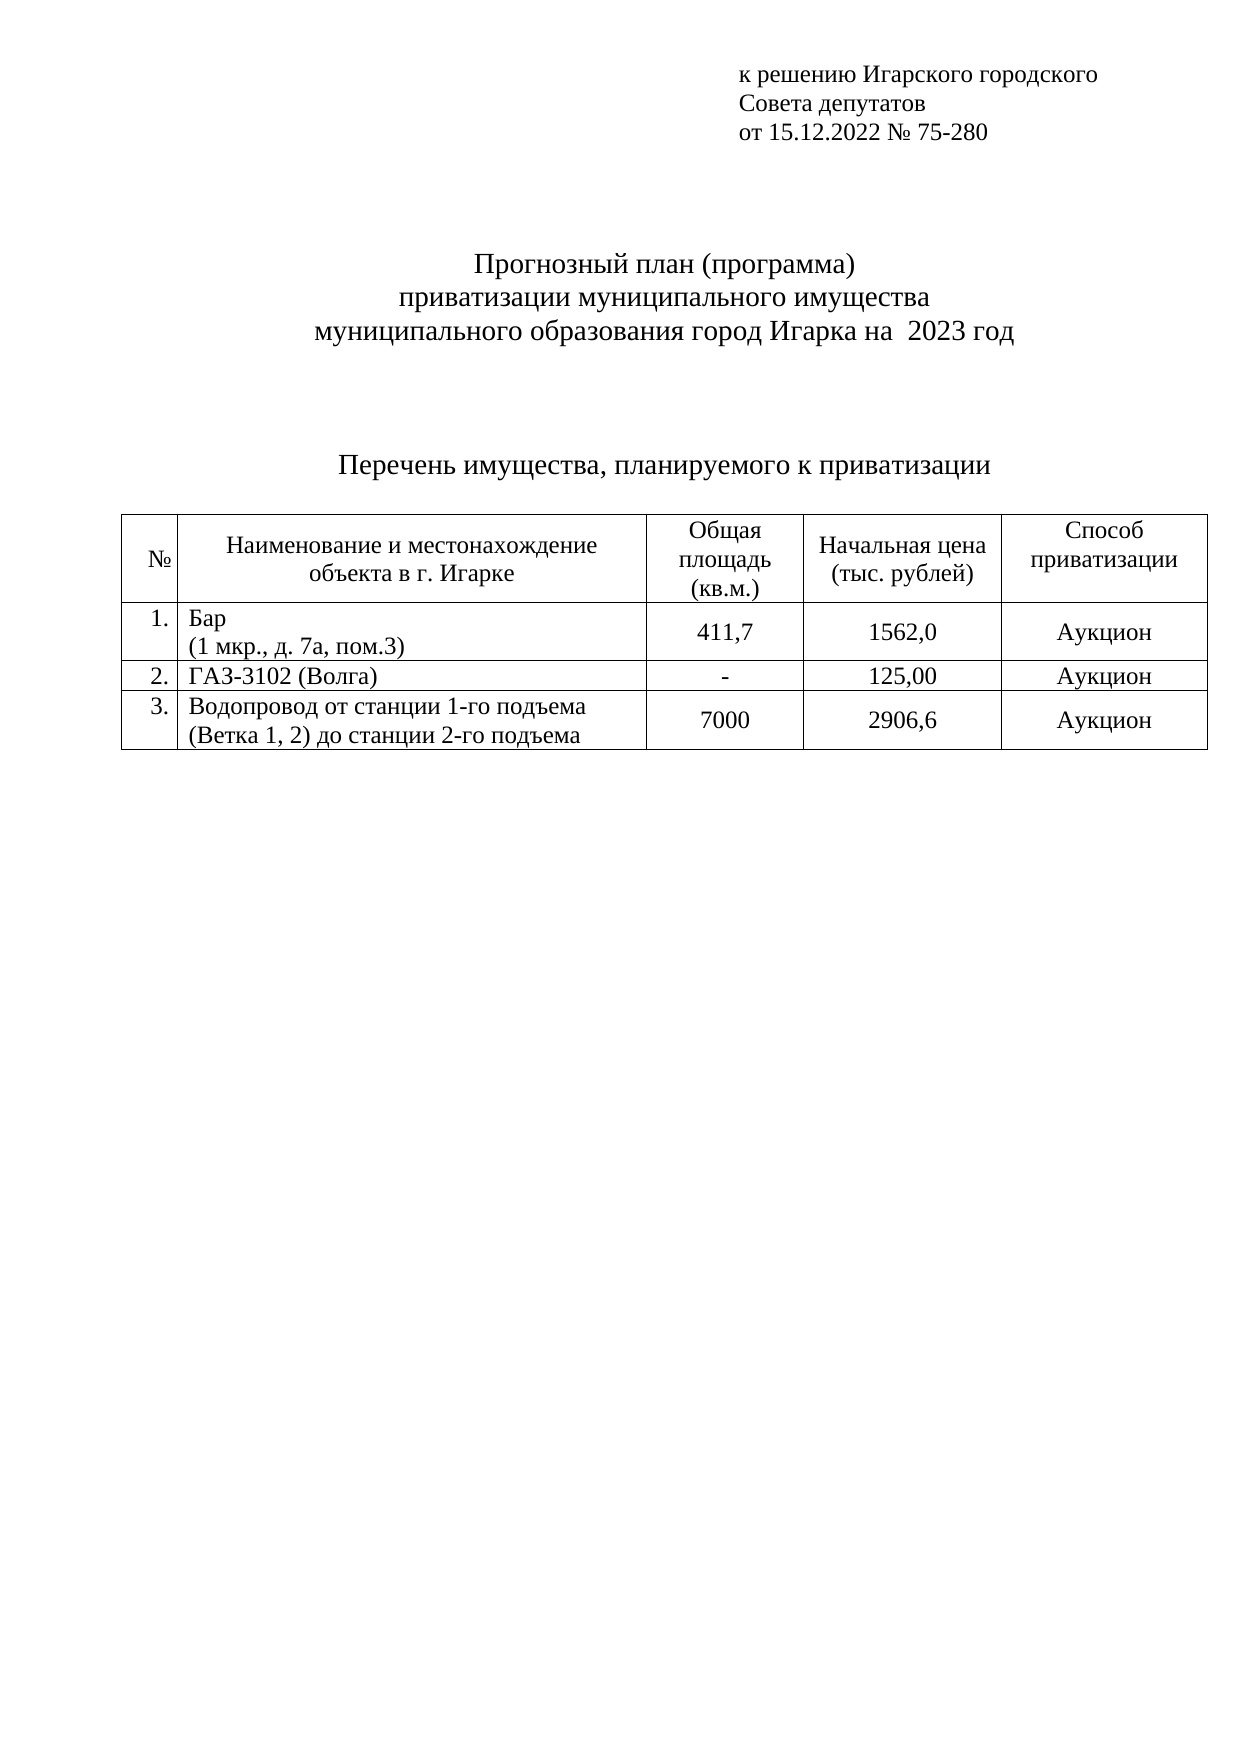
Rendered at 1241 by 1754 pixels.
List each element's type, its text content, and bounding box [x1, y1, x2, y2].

table_header № [122, 515, 177, 602]
text Прогнозный план (программа) [148, 246, 1181, 279]
text Перечень имущества, планируемого к приватизации [148, 447, 1181, 481]
table_cell 125,00 [804, 661, 1001, 690]
table_cell Водопровод от станции 1-го подъема (Ветка 1, 2) до станции 2-го подъема [178, 691, 646, 748]
text муниципального образования город Игарка на 2023 год [148, 313, 1181, 347]
table_header Способ приватизации [1002, 515, 1207, 602]
table_cell 2. [122, 661, 177, 690]
table_cell 3. [122, 691, 177, 748]
table_cell 1. [122, 603, 177, 660]
table_cell 7000 [647, 691, 803, 748]
table_cell ГАЗ-3102 (Волга) [178, 661, 646, 690]
table_header Начальная цена (тыс. рублей) [804, 515, 1001, 602]
text от 15.12.2022 № 75-280 [738, 117, 1181, 145]
text к решению Игарского городского [738, 59, 1181, 88]
table_header Наименование и местонахождение объекта в г. Игарке [178, 515, 646, 602]
table_cell Аукцион [1002, 661, 1207, 690]
table_cell 411,7 [647, 603, 803, 660]
table_cell 2906,6 [804, 691, 1001, 748]
table_cell - [647, 661, 803, 690]
table_cell 1562,0 [804, 603, 1001, 660]
text Совета депутатов [738, 88, 1181, 117]
text приватизации муниципального имущества [148, 279, 1181, 313]
table_cell Аукцион [1002, 603, 1207, 660]
table_cell Аукцион [1002, 691, 1207, 748]
table_header Общая площадь (кв.м.) [647, 515, 803, 602]
table_cell Бар (1 мкр., д. 7а, пом.3) [178, 603, 646, 660]
